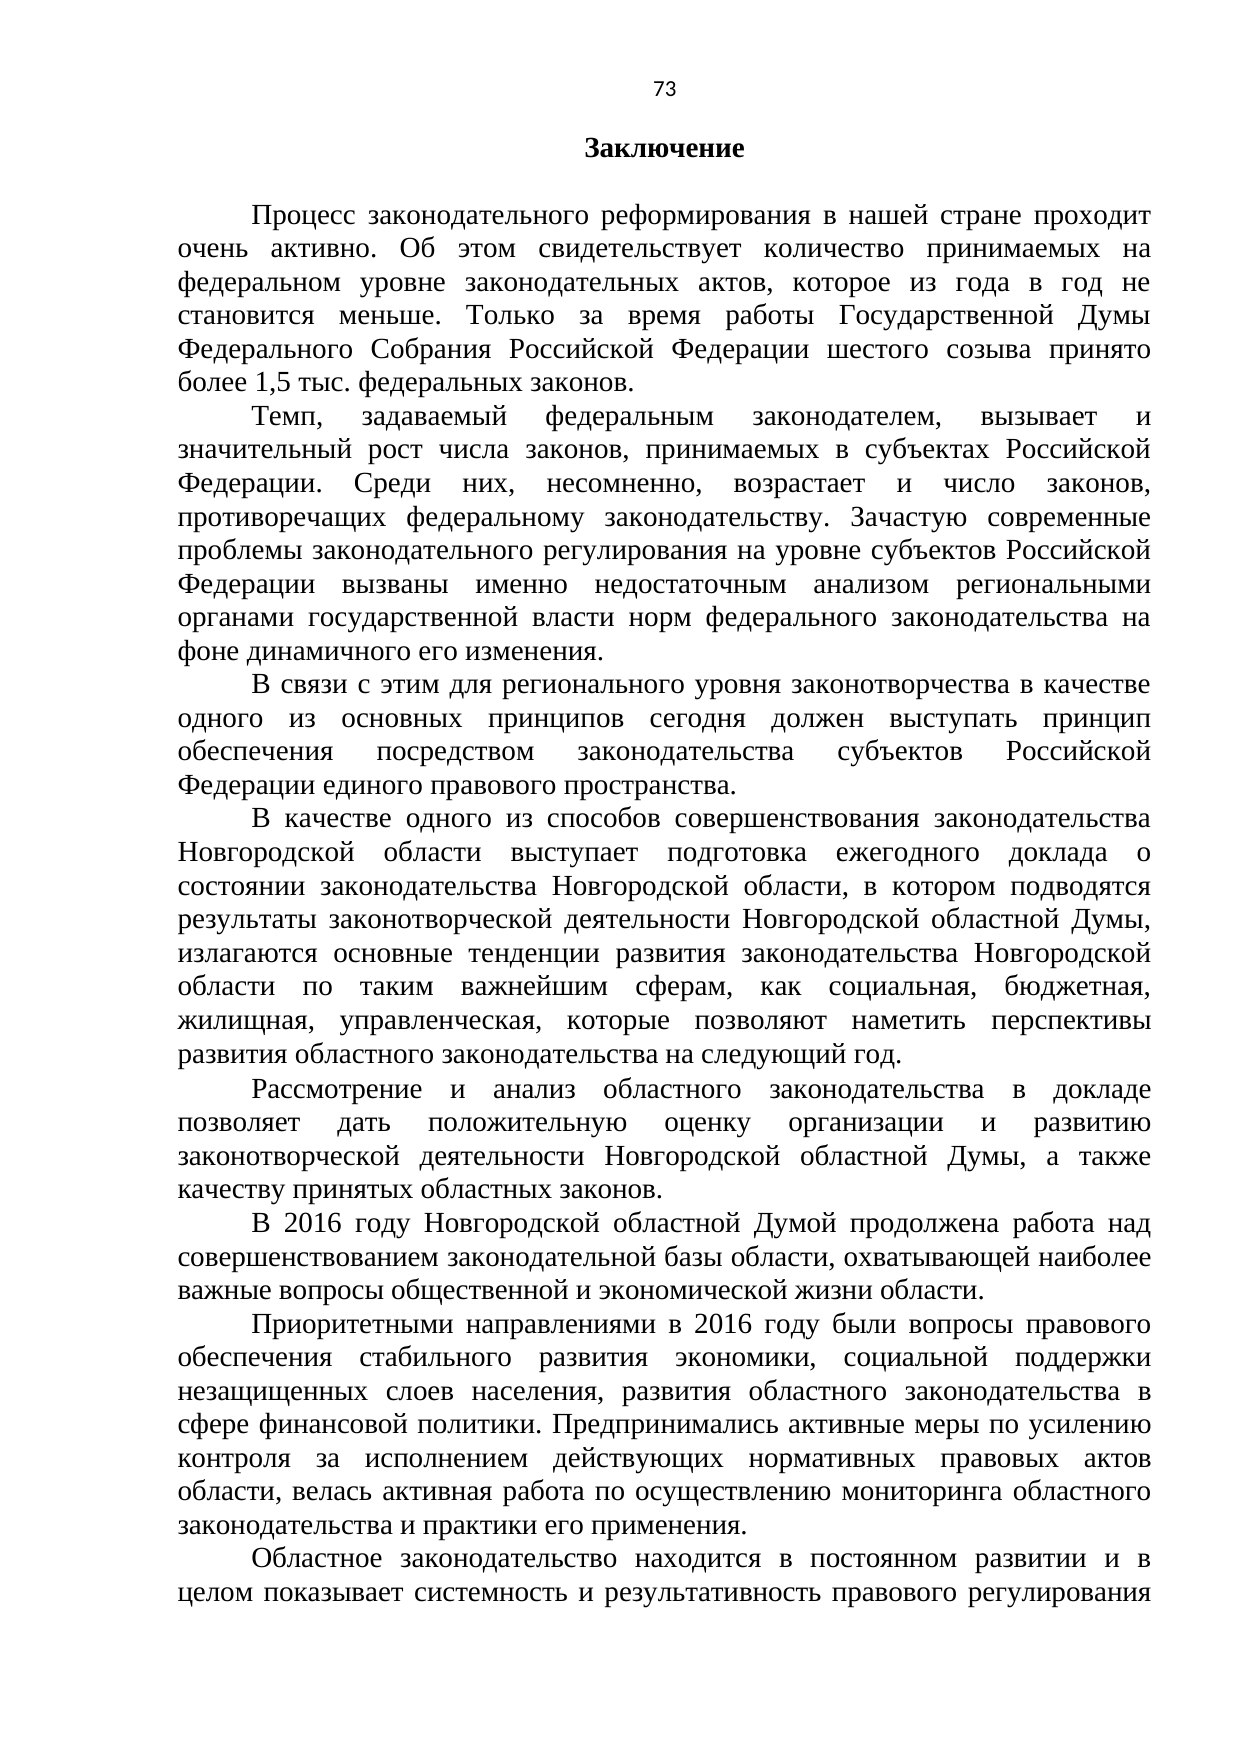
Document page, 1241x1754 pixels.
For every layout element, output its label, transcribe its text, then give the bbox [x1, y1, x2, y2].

text В качестве одного из способов совершенствования законодательства Новгородской области выступает подготовка ежегодного доклада о состоянии законодательства Новгородской области, в котором подводятся результаты законотворческой деятельности Новгородской областной Думы, излагаются основные тенденции развития законодательства Новгородской области по таким важнейшим сферам, как социальная, бюджетная, жилищная, управленческая, которые позволяют наметить перспективы развития областного законодательства на следующий год. [177, 801, 1152, 1071]
text Приоритетными направлениями в 2016 году были вопросы правового обеспечения стабильного развития экономики, социальной поддержки незащищенных слоев населения, развития областного законодательства в сфере финансовой политики. Предпринимались активные меры по усилению контроля за исполнением действующих нормативных правовых актов области, велась активная работа по осуществлению мониторинга областного законодательства и практики его применения. [177, 1306, 1152, 1541]
text Заключение [177, 130, 1152, 163]
text Темп, задаваемый федеральным законодателем, вызывает и значительный рост числа законов, принимаемых в субъектах Российской Федерации. Среди них, несомненно, возрастает и число законов, противоречащих федеральному законодательству. Зачастую современные проблемы законодательного регулирования на уровне субъектов Российской Федерации вызваны именно недостаточным анализом региональными органами государственной власти норм федерального законодательства на фоне динамичного его изменения. [177, 398, 1152, 666]
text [177, 1541, 1152, 1608]
text В связи с этим для регионального уровня законотворчества в качестве одного из основных принципов сегодня должен выступать принцип обеспечения посредством законодательства субъектов Российской Федерации единого правового пространства. [177, 666, 1152, 801]
text В 2016 году Новгородской областной Думой продолжена работа над совершенствованием законодательной базы области, охватывающей наиболее важные вопросы общественной и экономической жизни области. [177, 1205, 1152, 1306]
text Рассмотрение и анализ областного законодательства в докладе позволяет дать положительную оценку организации и развитию законотворческой деятельности Новгородской областной Думы, а также качеству принятых областных законов. [177, 1071, 1152, 1205]
text Процесс законодательного реформирования в нашей стране проходит очень активно. Об этом свидетельствует количество принимаемых на федеральном уровне законодательных актов, которое из года в год не становится меньше. Только за время работы Государственной Думы Федерального Собрания Российской Федерации шестого созыва принято более 1,5 тыс. федеральных законов. [177, 197, 1152, 398]
